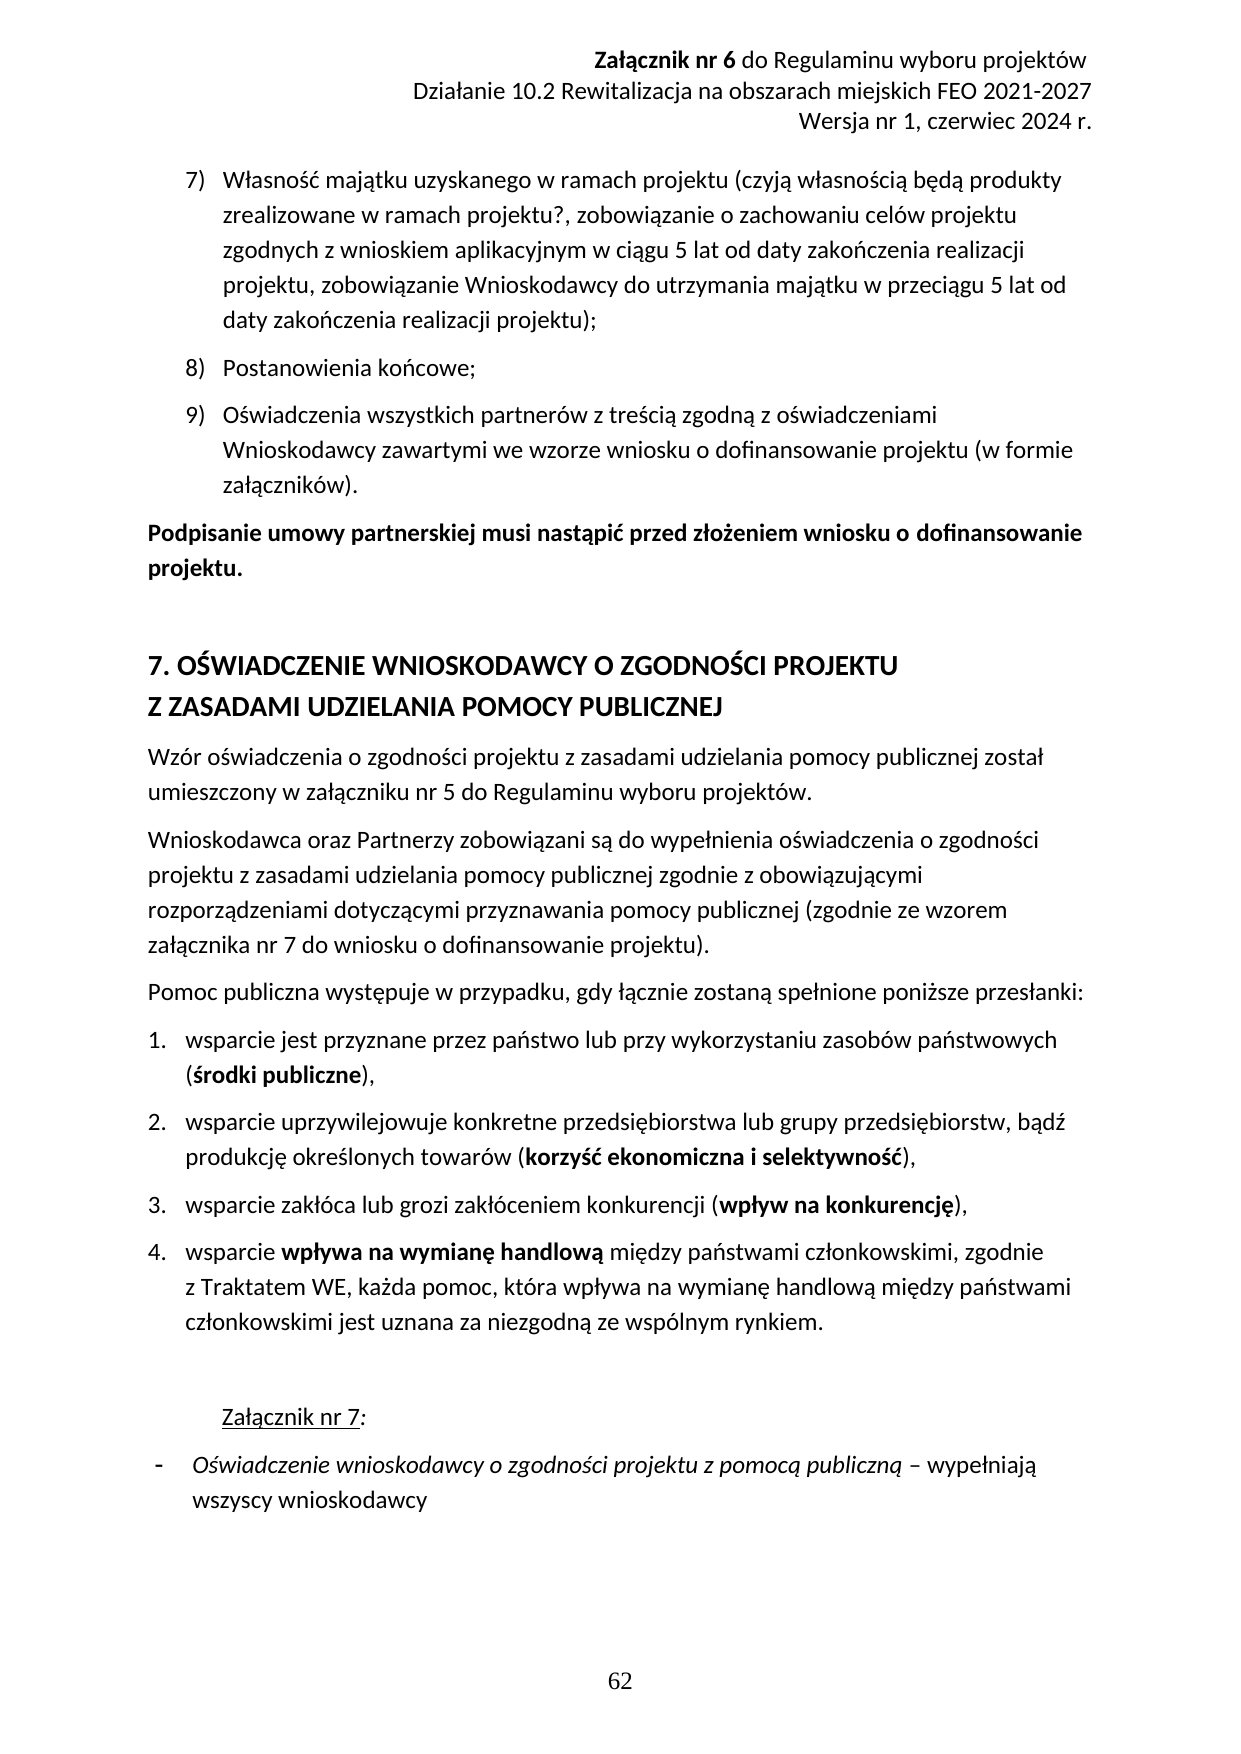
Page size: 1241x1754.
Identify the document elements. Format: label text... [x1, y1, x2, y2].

list wsparcie zakłóca lub grozi zakłóceniem konkurencji (wpływ na konkurencję), [148, 1189, 1092, 1219]
text Wnioskodawca oraz Partnerzy zobowiązani są do wypełnienia oświadczenia o zgodności projektu z zasadami udzielania pomocy publicznej zgodnie z obowiązującymi rozporządzeniami dotyczącymi przyznawania pomocy publicznej (zgodnie ze wzorem załącznika nr 7 do wniosku o dofinansowanie projektu). [148, 824, 1092, 959]
text Wzór oświadczenia o zgodności projektu z zasadami udzielania pomocy publicznej został umieszczony w załączniku nr 5 do Regulaminu wyboru projektów. [148, 741, 1092, 807]
subtitle 7. OŚWIADCZENIE WNIOSKODAWCY O ZGODNOŚCI PROJEKTU Z ZASADAMI UDZIELANIA POMOCY PUBLICZNEJ [148, 647, 1092, 724]
list wsparcie uprzywilejowuje konkretne przedsiębiorstwa lub grupy przedsiębiorstw, bądź produkcję określonych towarów (korzyść ekonomiczna i selektywność), [148, 1106, 1092, 1172]
list wsparcie jest przyznane przez państwo lub przy wykorzystaniu zasobów państwowych (środki publiczne), [148, 1024, 1092, 1089]
text Załącznik nr 7: [148, 1401, 1092, 1432]
list Oświadczenia wszystkich partnerów z treścią zgodną z oświadczeniami Wnioskodawcy zawartymi we wzorze wniosku o dofinansowanie projektu (w formie załączników). [185, 399, 1092, 500]
text Podpisanie umowy partnerskiej musi nastąpić przed złożeniem wniosku o dofinansowanie projektu. [148, 517, 1092, 583]
list Własność majątku uzyskanego w ramach projektu (czyją własnością będą produkty zrealizowane w ramach projektu?, zobowiązanie o zachowaniu celów projektu zgodnych z wnioskiem aplikacyjnym w ciągu 5 lat od daty zakończenia realizacji projektu, zobowiązanie Wnioskodawcy do utrzymania majątku w przeciągu 5 lat od daty zakończenia realizacji projektu); [185, 164, 1092, 335]
list Oświadczenie wnioskodawcy o zgodności projektu z pomocą publiczną – wypełniają wszyscy wnioskodawcy [154, 1449, 1092, 1514]
list Postanowienia końcowe; [185, 352, 1092, 383]
text Pomoc publiczna występuje w przypadku, gdy łącznie zostaną spełnione poniższe przesłanki: [148, 976, 1092, 1007]
list wsparcie wpływa na wymianę handlową między państwami członkowskimi, zgodnie z Traktatem WE, każda pomoc, która wpływa na wymianę handlową między państwami członkowskimi jest uznana za niezgodną ze wspólnym rynkiem. [148, 1236, 1092, 1337]
